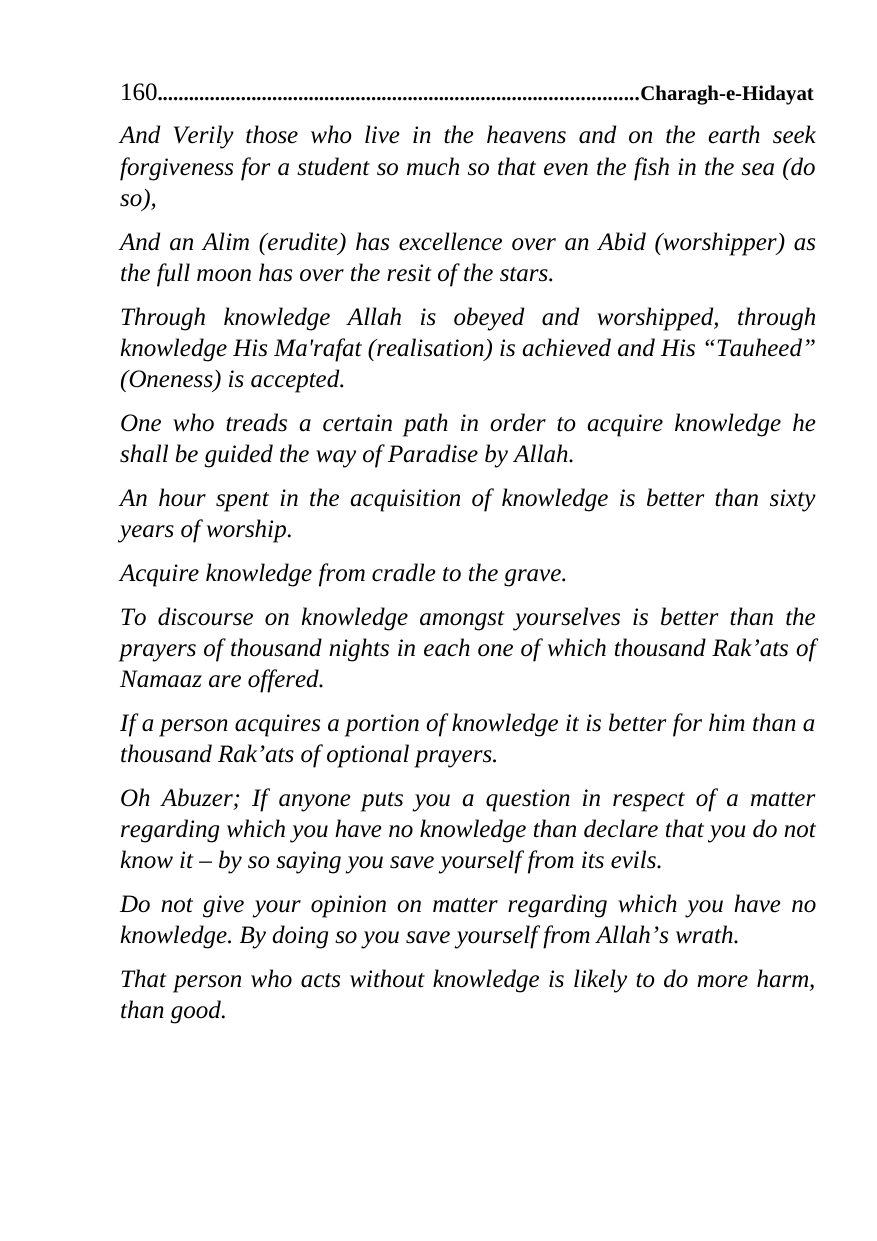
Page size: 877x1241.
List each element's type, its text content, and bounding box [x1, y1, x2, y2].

text Do not give your opinion on matter regarding which you have no knowledge. By doing so you save yourself from Allah’s wrath. [120, 887, 817, 950]
text And Verily those who live in the heavens and on the earth seek forgiveness for a student so much so that even the fish in the sea (do so), [120, 119, 817, 212]
text That person who acts without knowledge is likely to do more harm, than good. [120, 962, 817, 1025]
text Oh Abuzer; If anyone puts you a question in respect of a matter regarding which you have no knowledge than declare that you do not know it – by so saying you save yourself from its evils. [120, 781, 817, 875]
text Acquire knowledge from cradle to the grave. [120, 556, 817, 587]
text And an Alim (erudite) has excellence over an Abid (worshipper) as the full moon has over the resit of the stars. [120, 225, 817, 287]
text If a person acquires a portion of knowledge it is better for him than a thousand Rak’ats of optional prayers. [120, 706, 817, 769]
text To discourse on knowledge amongst yourselves is better than the prayers of thousand nights in each one of which thousand Rak’ats of Namaaz are offered. [120, 600, 817, 694]
text One who treads a certain path in order to acquire knowledge he shall be guided the way of by Allah. [120, 406, 817, 469]
text Through knowledge Allah is obeyed and worshipped, through knowledge His Ma'rafat (realisation) is achieved and His “Tauheed” (Oneness) is accepted. [120, 300, 817, 394]
text An hour spent in the acquisition of knowledge is better than sixty years of worship. [120, 481, 817, 544]
